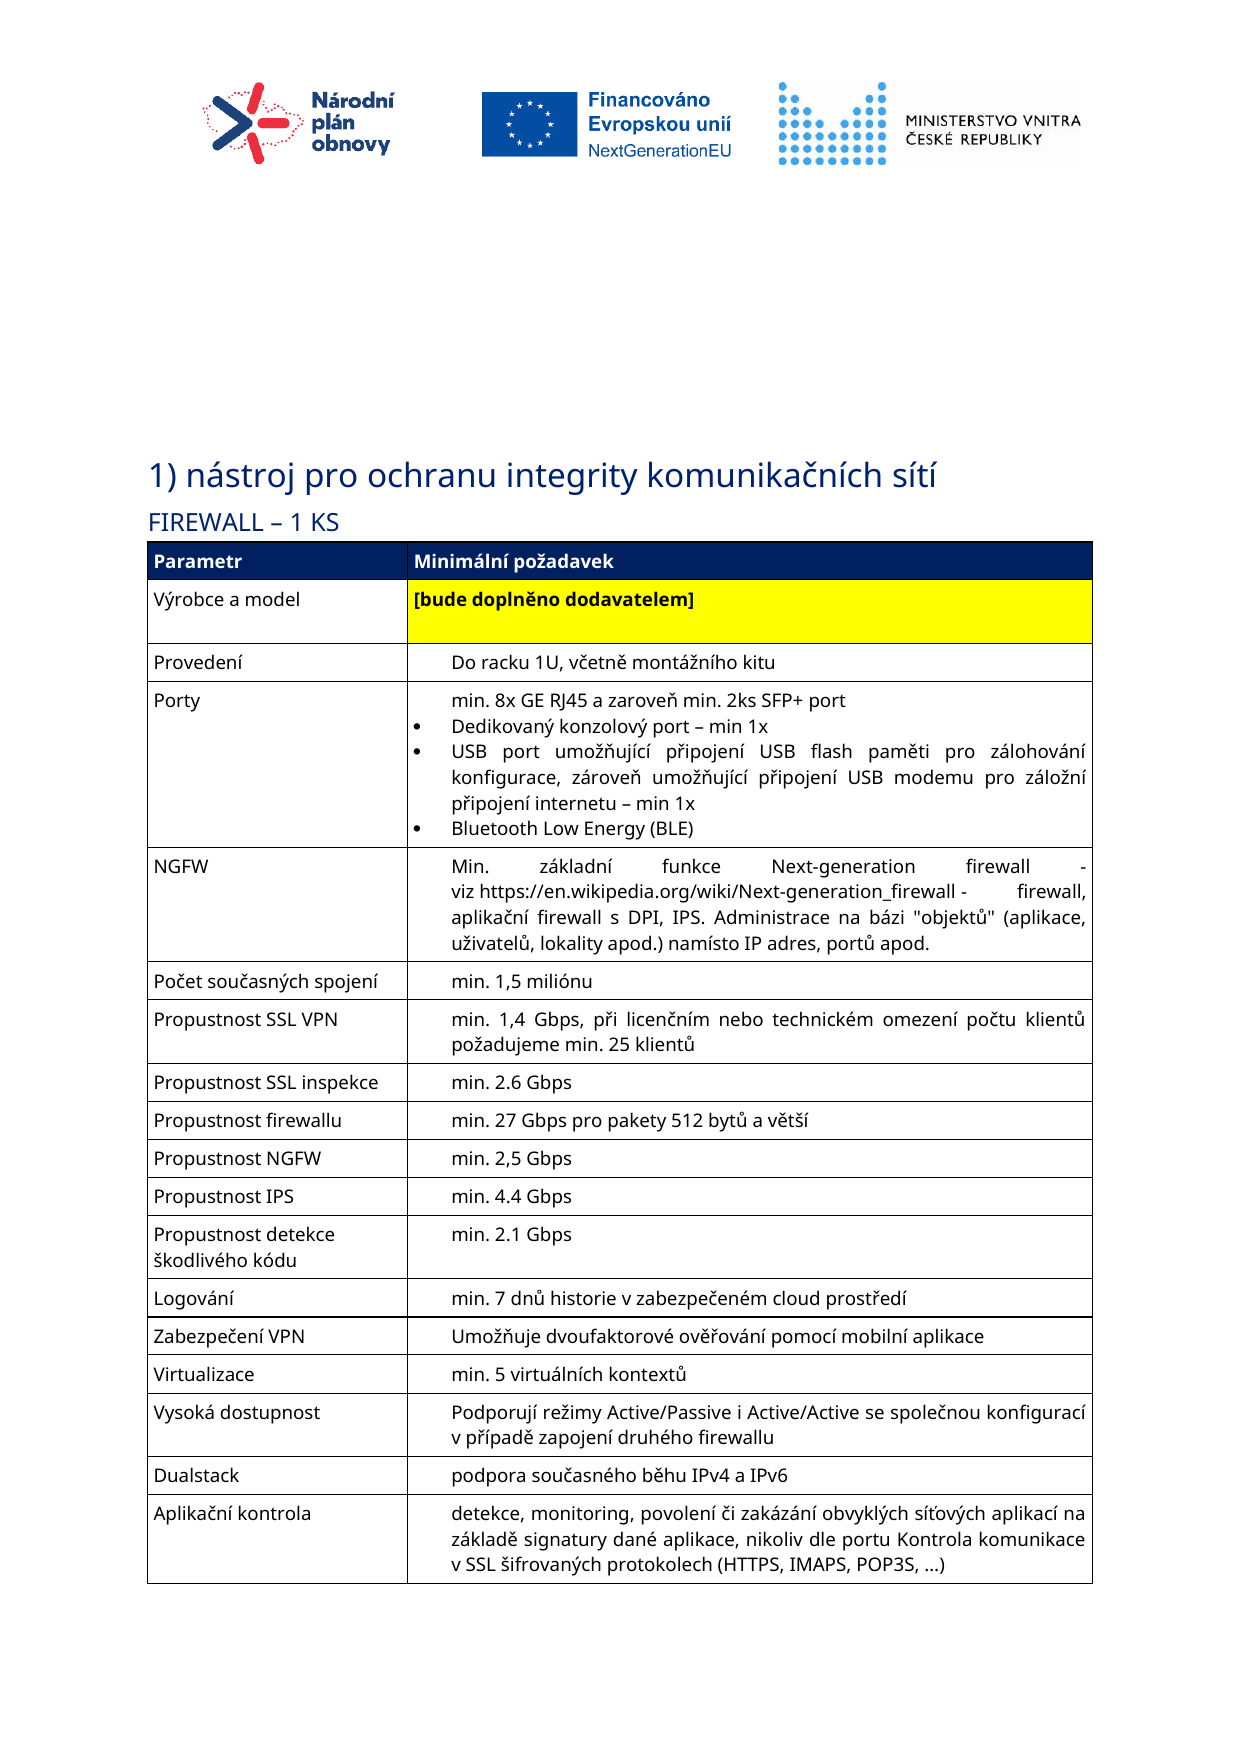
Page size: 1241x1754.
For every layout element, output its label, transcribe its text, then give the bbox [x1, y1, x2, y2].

table_cell min. 8x GE RJ45 a zaroveň min. 2ks SFP+ port Dedikovaný konzolový port – min 1x USB port umožňující připojení USB flash paměti pro zálohování konfigurace, zároveň umožňující připojení USB modemu pro záložní připojení internetu – min 1x Bluetooth Low Energy (BLE) [408, 682, 1092, 847]
table_cell Propustnost firewallu [148, 1102, 407, 1139]
subtitle 1) nástroj pro ochranu integrity komunikačních sítí [148, 451, 1093, 497]
table_cell Dualstack [148, 1457, 407, 1494]
table_cell Min. základní funkce Next-generation firewall - viz https://en.wikipedia.org/wiki/Next-generation_firewall - firewall, aplikační firewall s DPI, IPS. Administrace na bázi "objektů" (aplikace, uživatelů, lokality apod.) namísto IP adres, portů apod. [408, 848, 1092, 961]
picture [190, 73, 412, 174]
picture [778, 82, 1081, 165]
table_header Minimální požadavek [408, 543, 1092, 579]
table_cell min. 27 Gbps pro pakety 512 bytů a větší [408, 1102, 1092, 1139]
table_cell podpora současného běhu IPv4 a IPv6 [408, 1457, 1092, 1494]
table_cell Propustnost SSL inspekce [148, 1064, 407, 1101]
table_cell min. 2.1 Gbps [408, 1216, 1092, 1278]
table_cell min. 7 dnů historie v zabezpečeném cloud prostředí [408, 1279, 1092, 1316]
table_cell Propustnost SSL VPN [148, 1000, 407, 1063]
table_cell Propustnost IPS [148, 1178, 407, 1215]
table_cell detekce, monitoring, povolení či zakázání obvyklých síťových aplikací na základě signatury dané aplikace, nikoliv dle portu Kontrola komunikace v SSL šifrovaných protokolech (HTTPS, IMAPS, POP3S, …) [408, 1495, 1092, 1583]
table_cell Zabezpečení VPN [148, 1318, 407, 1354]
picture [473, 86, 748, 161]
table_cell Propustnost detekce škodlivého kódu [148, 1216, 407, 1278]
table_cell Počet současných spojení [148, 962, 407, 999]
table_cell Výrobce a model [148, 580, 407, 643]
table_header Parametr [148, 543, 407, 579]
table_cell min. 5 virtuálních kontextů [408, 1355, 1092, 1392]
table_cell min. 1,4 Gbps, při licenčním nebo technickém omezení počtu klientů požadujeme min. 25 klientů [408, 1000, 1092, 1063]
table_cell [bude doplněno dodavatelem] [408, 580, 1092, 643]
table_cell min. 2.6 Gbps [408, 1064, 1092, 1101]
table_cell min. 1,5 miliónu [408, 962, 1092, 999]
table_cell Virtualizace [148, 1355, 407, 1392]
table_cell Aplikační kontrola [148, 1495, 407, 1583]
table_cell Porty [148, 682, 407, 847]
subtitle FIREWALL – 1 KS [148, 504, 1093, 539]
table_cell NGFW [148, 848, 407, 961]
table_cell Podporují režimy Active/Passive i Active/Active se společnou konfigurací v případě zapojení druhého firewallu [408, 1394, 1092, 1456]
table_cell min. 2,5 Gbps [408, 1140, 1092, 1177]
table_cell Do racku 1U, včetně montážního kitu [408, 644, 1092, 681]
table_cell Umožňuje dvoufaktorové ověřování pomocí mobilní aplikace [408, 1318, 1092, 1354]
table_cell min. 4.4 Gbps [408, 1178, 1092, 1215]
table_cell Vysoká dostupnost [148, 1394, 407, 1456]
table_cell Propustnost NGFW [148, 1140, 407, 1177]
table_cell Provedení [148, 644, 407, 681]
table_cell Logování [148, 1279, 407, 1316]
